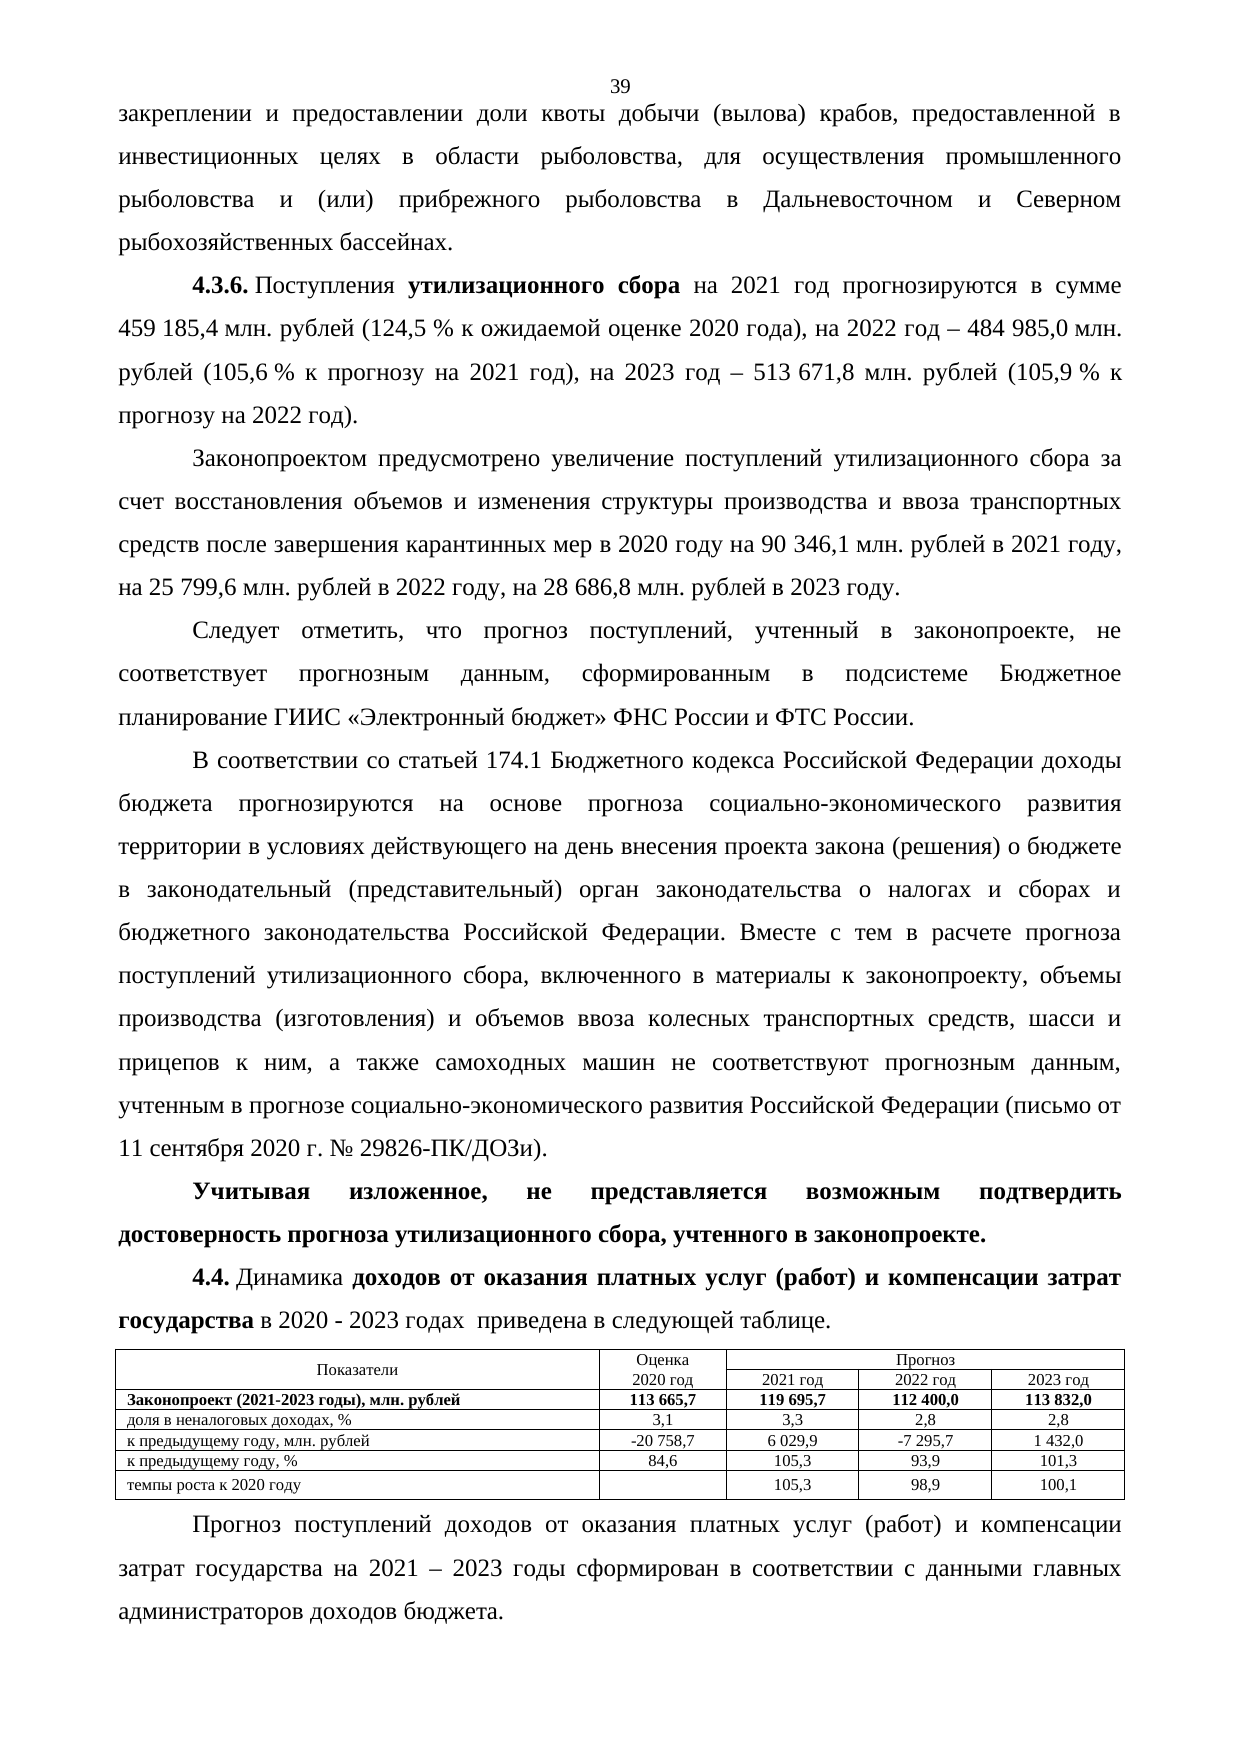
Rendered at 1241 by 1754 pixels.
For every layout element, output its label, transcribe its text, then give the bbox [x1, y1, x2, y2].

table_cell 112 400,0 [859, 1390, 991, 1409]
table_cell 100,1 [992, 1471, 1124, 1499]
table_cell -7 295,7 [859, 1430, 991, 1449]
table_cell 1 432,0 [992, 1430, 1124, 1449]
table_header Прогноз [727, 1350, 1124, 1369]
table_cell 113 665,7 [600, 1390, 726, 1409]
table_cell Законопроект (2021-2023 годы), млн. рублей [116, 1390, 599, 1409]
table_cell 2022 год [859, 1370, 991, 1389]
text 4.4. Динамика доходов от оказания платных услуг (работ) и компенсации затрат государства в 2020 - 2023 годах приведена в следующей таблице. [118, 1262, 1122, 1334]
table_cell 119 695,7 [727, 1390, 858, 1409]
table_cell -20 758,7 [600, 1430, 726, 1449]
table_cell 2021 год [727, 1370, 858, 1389]
table_cell 113 832,0 [992, 1390, 1124, 1409]
text В соответствии со статьей 174.1 Бюджетного кодекса Российской Федерации доходы бюджета прогнозируются на основе прогноза социально-экономического развития территории в условиях действующего на день внесения проекта закона (решения) о бюджете в законодательный (представительный) орган законодательства о налогах и сборах и бюджетного законодательства Российской Федерации. Вместе с тем в расчете прогноза поступлений утилизационного сбора, включенного в материалы к законопроекту, объемы производства (изготовления) и объемов ввоза колесных транспортных средств, шасси и прицепов к ним, а также самоходных машин не соответствуют прогнозным данным, учтенным в прогнозе социально-экономического развития Российской Федерации (письмо от 11 сентября 2020 г. № 29826-ПК/ДОЗи). [118, 745, 1122, 1162]
text 4.3.6. Поступления утилизационного сбора на 2021 год прогнозируются в сумме 459 185,4 млн. рублей (124,5 % к ожидаемой оценке 2020 года), на 2022 год – 484 985,0 млн. рублей (105,6 % к прогнозу на 2021 год), на 2023 год – 513 671,8 млн. рублей (105,9 % к прогнозу на 2022 год). [118, 270, 1122, 428]
table_cell 98,9 [859, 1471, 991, 1499]
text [118, 98, 1122, 256]
table_cell 2,8 [859, 1410, 991, 1429]
table_cell 84,6 [600, 1451, 726, 1470]
table_cell 3,1 [600, 1410, 726, 1429]
text Следует отметить, что прогноз поступлений, учтенный в законопроекте, не соответствует прогнозным данным, сформированным в подсистеме Бюджетное планирование ГИИС «Электронный бюджет» ФНС России и ФТС России. [118, 615, 1122, 730]
table_cell темпы роста к 2020 году [116, 1471, 599, 1499]
table_cell к предыдущему году, млн. рублей [116, 1430, 599, 1449]
table_cell доля в неналоговых доходах, % [116, 1410, 599, 1429]
table_cell 101,3 [992, 1451, 1124, 1470]
text Законопроектом предусмотрено увеличение поступлений утилизационного сбора за счет восстановления объемов и изменения структуры производства и ввоза транспортных средств после завершения карантинных мер в 2020 году на 90 346,1 млн. рублей в 2021 году, на 25 799,6 млн. рублей в 2022 году, на 28 686,8 млн. рублей в 2023 году. [118, 443, 1122, 601]
table_cell 2023 год [992, 1370, 1124, 1389]
table_cell 93,9 [859, 1451, 991, 1470]
table_cell 3,3 [727, 1410, 858, 1429]
table_cell 105,3 [727, 1471, 858, 1499]
table_cell к предыдущему году, % [116, 1451, 599, 1470]
table_cell 6 029,9 [727, 1430, 858, 1449]
table_cell 105,3 [727, 1451, 858, 1470]
table_cell [600, 1471, 726, 1499]
text Учитывая изложенное, не представляется возможным подтвердить достоверность прогноза утилизационного сбора, учтенного в законопроекте. [118, 1176, 1122, 1248]
text Прогноз поступлений доходов от оказания платных услуг (работ) и компенсации затрат государства на 2021 – 2023 годы сформирован в соответствии с данными главных администраторов доходов бюджета. [118, 1509, 1122, 1624]
table_header Показатели [116, 1350, 599, 1389]
table_header Оценка 2020 год [600, 1350, 726, 1389]
table_cell 2,8 [992, 1410, 1124, 1429]
